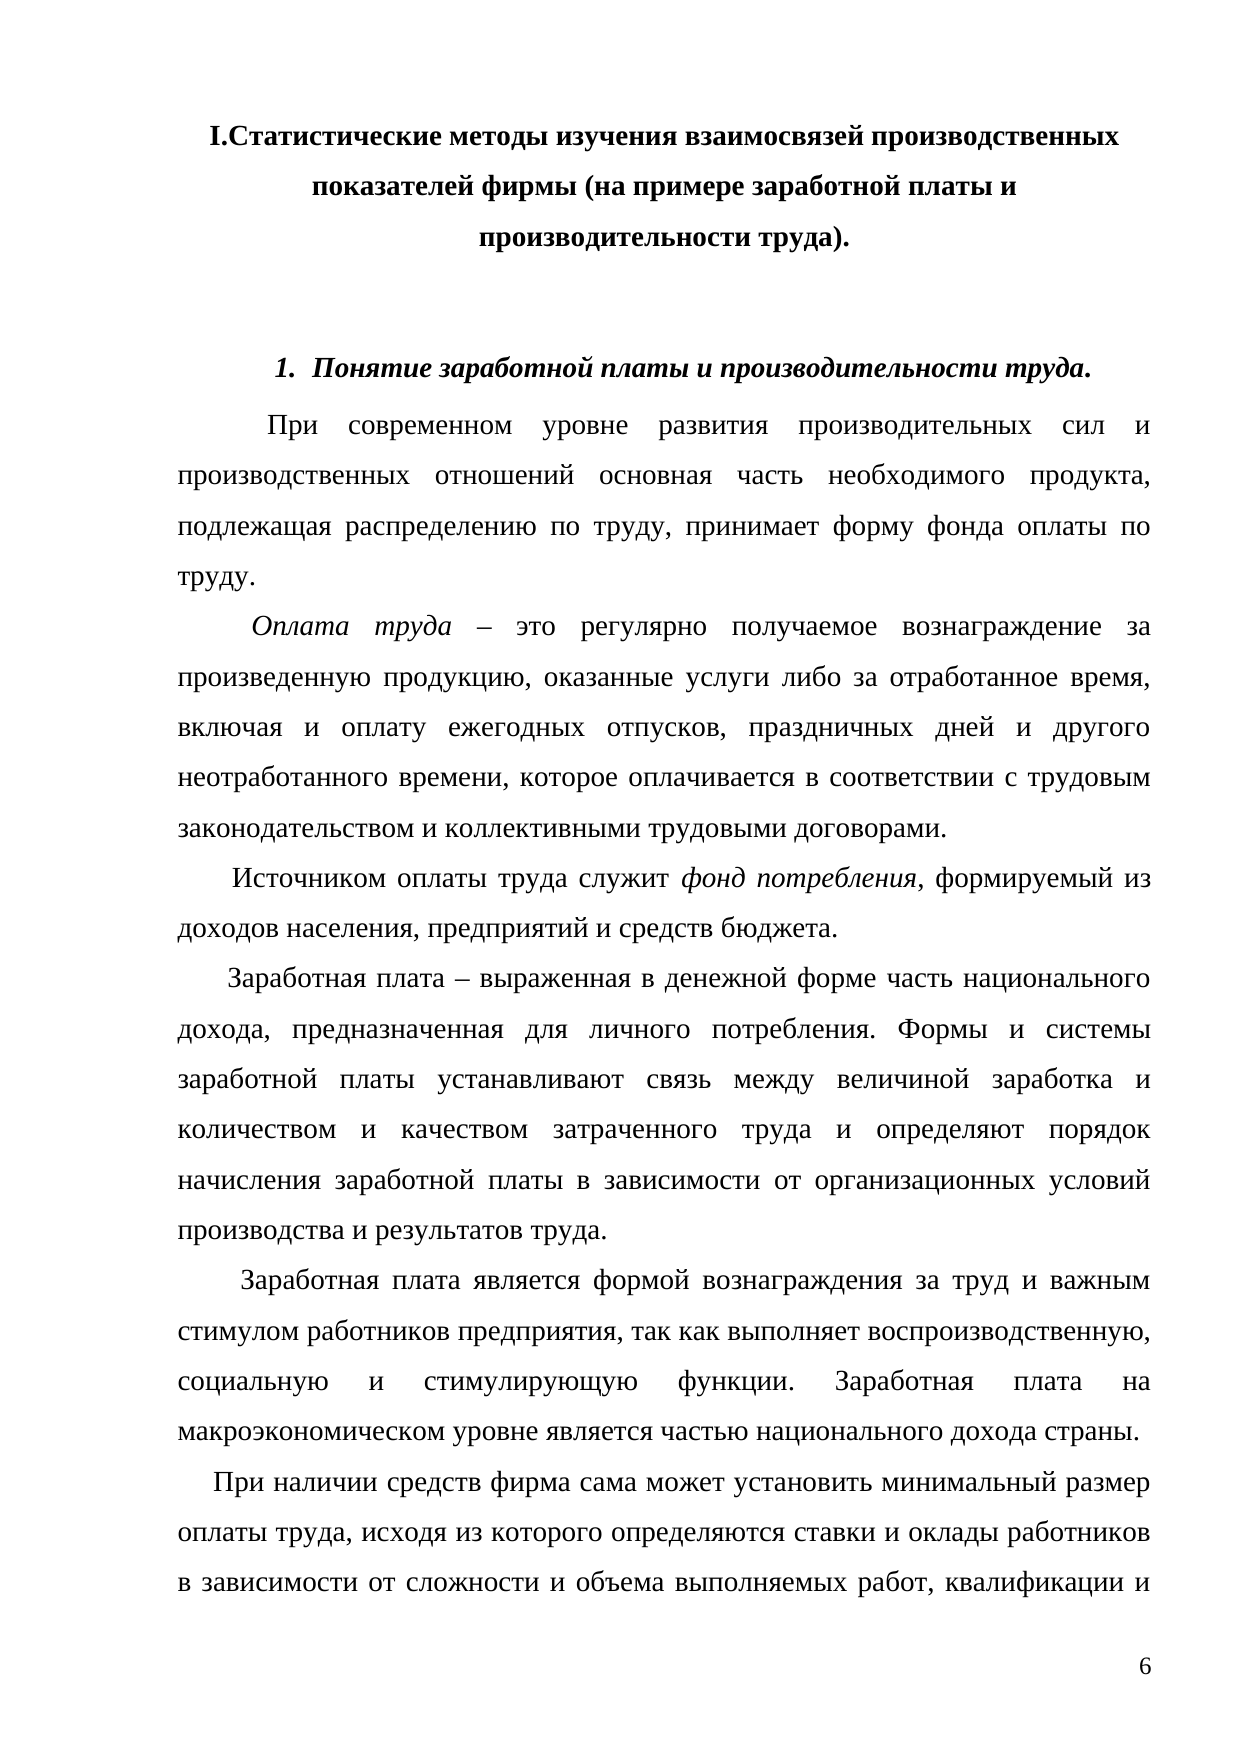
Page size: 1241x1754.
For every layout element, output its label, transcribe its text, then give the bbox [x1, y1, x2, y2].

subtitle Понятие заработной платы и производительности труда. [215, 351, 1152, 384]
subtitle Статистические методы изучения взаимосвязей производственных показателей фирмы (на примере заработной платы и производительности труда). [177, 118, 1152, 252]
text Источником оплаты труда служит фонд потребления, формируемый из доходов населения, предприятий и средств бюджета. [177, 860, 1152, 944]
text Оплата труда – это регулярно получаемое вознаграждение за произведенную продукцию, оказанные услуги либо за отработанное время, включая и оплату ежегодных отпусков, праздничных дней и другого неотработанного времени, которое оплачивается в соответствии с трудовым законодательством и коллективными трудовыми договорами. [177, 608, 1152, 843]
text Заработная плата является формой вознаграждения за труд и важным стимулом работников предприятия, так как выполняет воспроизводственную, социальную и стимулирующую функции. Заработная плата на макроэкономическом уровне является частью национального дохода страны. [177, 1262, 1152, 1447]
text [177, 1464, 1152, 1598]
text Заработная плата – выраженная в денежной форме часть национального дохода, предназначенная для личного потребления. Формы и системы заработной платы устанавливают связь между величиной заработка и количеством и качеством затраченного труда и определяют порядок начисления заработной платы в зависимости от организационных условий производства и результатов труда. [177, 961, 1152, 1246]
text При современном уровне развития производительных сил и производственных отношений основная часть необходимого продукта, подлежащая распределению по труду, принимает форму фонда оплаты по труду. [177, 407, 1152, 592]
